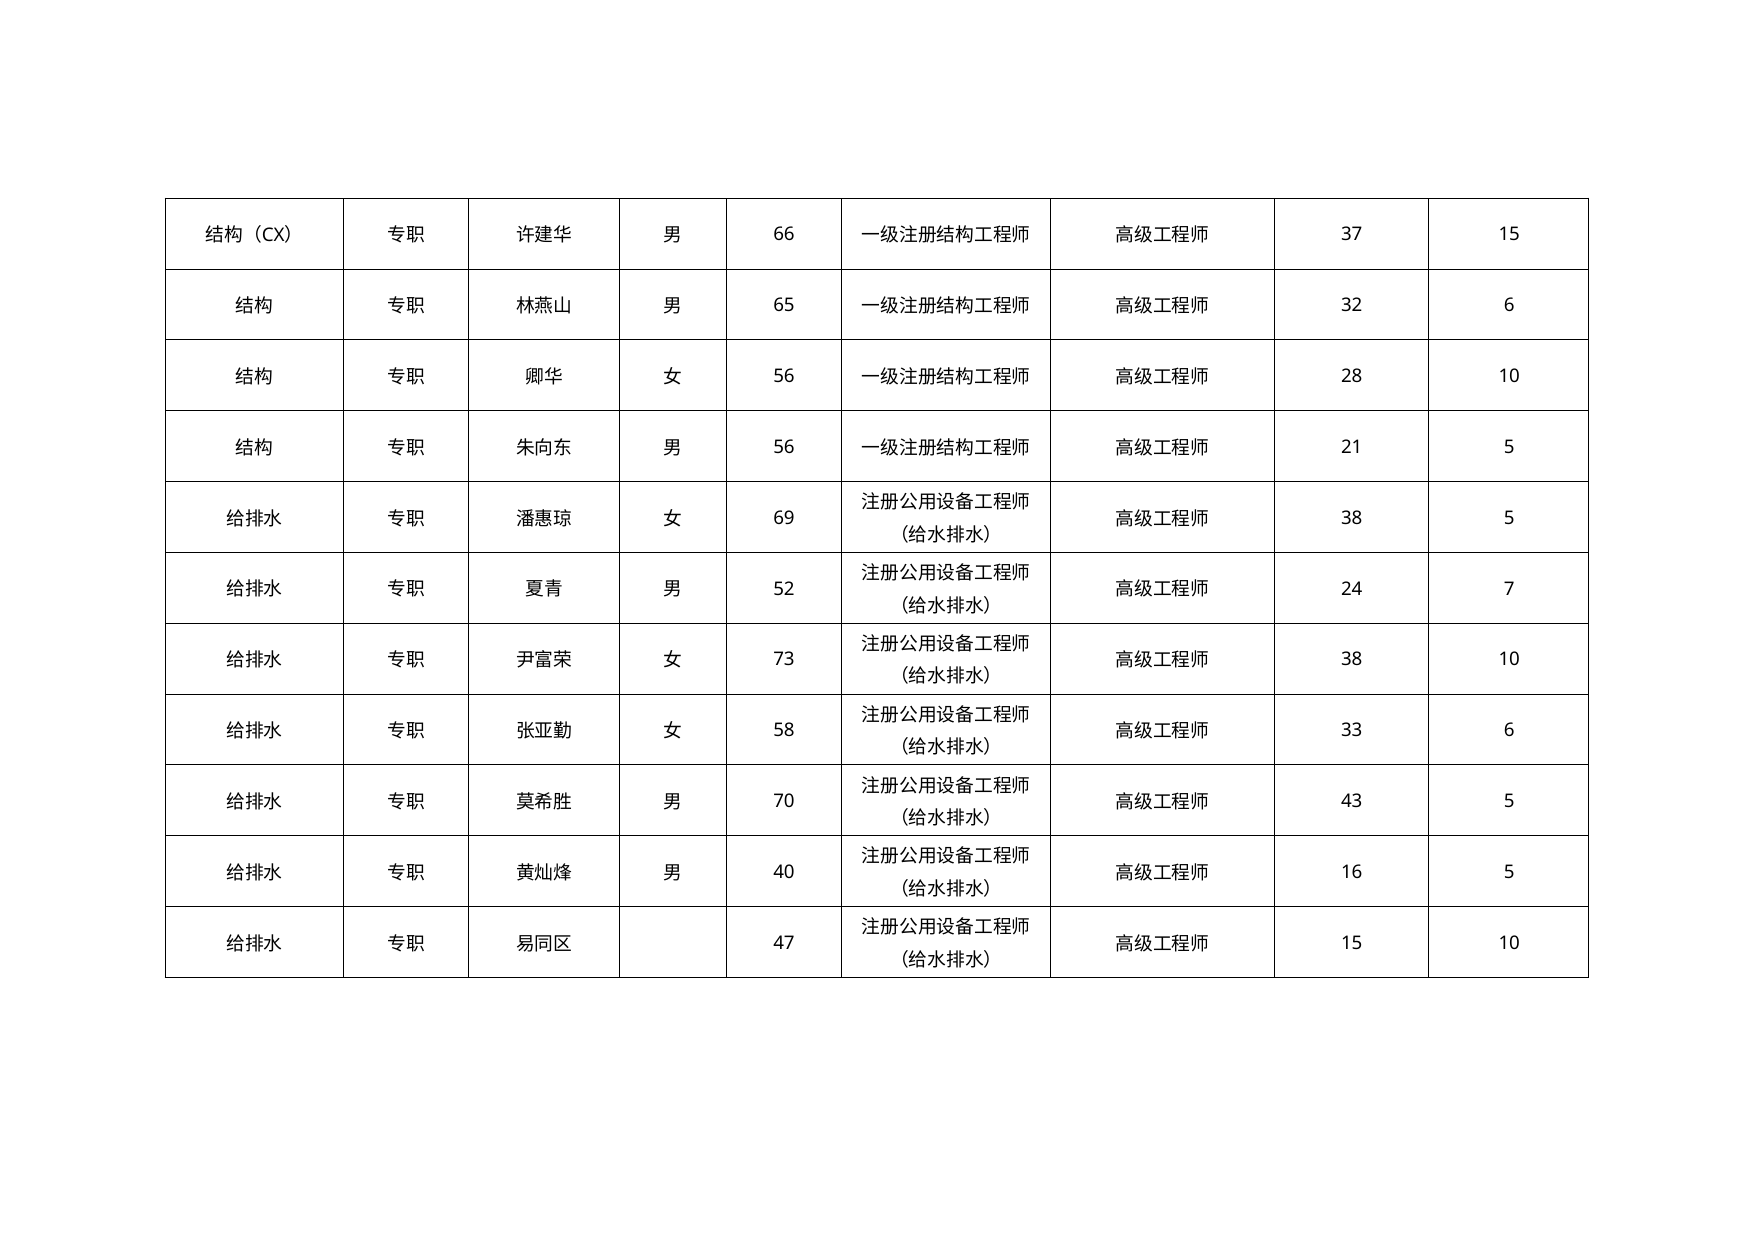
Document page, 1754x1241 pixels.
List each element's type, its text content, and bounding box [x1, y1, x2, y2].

table_cell 男 [620, 765, 726, 835]
table_cell 高级工程师 [1051, 553, 1274, 623]
table_cell 37 [1275, 199, 1428, 268]
table_cell 专职 [344, 199, 468, 268]
table_cell 38 [1275, 624, 1428, 693]
table_cell 专职 [344, 695, 468, 764]
table_cell 注册公用设备工程师（给水排水） [842, 624, 1050, 693]
table_cell 66 [727, 199, 841, 268]
table_cell 10 [1429, 907, 1588, 977]
table_cell 6 [1429, 270, 1588, 339]
table_cell 47 [727, 907, 841, 977]
table_cell 10 [1429, 340, 1588, 410]
table_cell 女 [620, 624, 726, 693]
table_cell 专职 [344, 836, 468, 906]
table_cell 15 [1275, 907, 1428, 977]
table_cell 一级注册结构工程师 [842, 270, 1050, 339]
table_cell 女 [620, 695, 726, 764]
table_cell 许建华 [469, 199, 619, 268]
table_cell 5 [1429, 765, 1588, 835]
table_cell [620, 907, 726, 977]
table_cell 28 [1275, 340, 1428, 410]
table_cell 24 [1275, 553, 1428, 623]
table_cell 专职 [344, 624, 468, 693]
table_cell 男 [620, 836, 726, 906]
table_cell 高级工程师 [1051, 624, 1274, 693]
table_cell 58 [727, 695, 841, 764]
table_cell 男 [620, 411, 726, 481]
table_cell 给排水 [166, 907, 343, 977]
table_cell 高级工程师 [1051, 411, 1274, 481]
table_cell 16 [1275, 836, 1428, 906]
table_cell 夏青 [469, 553, 619, 623]
table_cell 给排水 [166, 482, 343, 552]
table_cell 73 [727, 624, 841, 693]
table_cell 林燕山 [469, 270, 619, 339]
table_cell 高级工程师 [1051, 270, 1274, 339]
table_cell 高级工程师 [1051, 482, 1274, 552]
table_cell 女 [620, 482, 726, 552]
table_cell 专职 [344, 270, 468, 339]
table_cell 69 [727, 482, 841, 552]
table_cell 卿华 [469, 340, 619, 410]
table_cell 张亚勤 [469, 695, 619, 764]
table_cell 56 [727, 340, 841, 410]
table_cell 40 [727, 836, 841, 906]
table_cell 15 [1429, 199, 1588, 268]
table_cell 给排水 [166, 836, 343, 906]
table_cell 高级工程师 [1051, 199, 1274, 268]
table_cell 结构（CX） [166, 199, 343, 268]
table_cell 专职 [344, 482, 468, 552]
table_cell 高级工程师 [1051, 340, 1274, 410]
table_cell 潘惠琼 [469, 482, 619, 552]
table_cell 高级工程师 [1051, 695, 1274, 764]
table_cell 男 [620, 270, 726, 339]
table_cell 专职 [344, 553, 468, 623]
table_cell 43 [1275, 765, 1428, 835]
table_cell 朱向东 [469, 411, 619, 481]
table_cell 专职 [344, 340, 468, 410]
table_cell 男 [620, 553, 726, 623]
table_cell 女 [620, 340, 726, 410]
table_cell 给排水 [166, 553, 343, 623]
table_cell 专职 [344, 765, 468, 835]
table_cell 56 [727, 411, 841, 481]
table_cell 7 [1429, 553, 1588, 623]
table_cell 70 [727, 765, 841, 835]
table_cell 专职 [344, 411, 468, 481]
table_cell 结构 [166, 340, 343, 410]
table_cell 一级注册结构工程师 [842, 199, 1050, 268]
table_cell 注册公用设备工程师（给水排水） [842, 482, 1050, 552]
table_cell 高级工程师 [1051, 836, 1274, 906]
table_cell 结构 [166, 270, 343, 339]
table_cell 黄灿烽 [469, 836, 619, 906]
table_cell 10 [1429, 624, 1588, 693]
table_cell 65 [727, 270, 841, 339]
table_cell 给排水 [166, 765, 343, 835]
table_cell 33 [1275, 695, 1428, 764]
table_cell 5 [1429, 836, 1588, 906]
table_cell 结构 [166, 411, 343, 481]
table_cell 男 [620, 199, 726, 268]
table_cell 高级工程师 [1051, 907, 1274, 977]
table_cell 尹富荣 [469, 624, 619, 693]
table_cell 38 [1275, 482, 1428, 552]
table_cell 高级工程师 [1051, 765, 1274, 835]
table_cell 注册公用设备工程师（给水排水） [842, 907, 1050, 977]
table_cell 5 [1429, 411, 1588, 481]
table_cell 6 [1429, 695, 1588, 764]
table_cell 注册公用设备工程师（给水排水） [842, 695, 1050, 764]
table_cell 给排水 [166, 624, 343, 693]
table_cell 注册公用设备工程师（给水排水） [842, 765, 1050, 835]
table_cell 32 [1275, 270, 1428, 339]
table_cell 注册公用设备工程师（给水排水） [842, 553, 1050, 623]
table_cell 易同区 [469, 907, 619, 977]
table_cell 52 [727, 553, 841, 623]
table_cell 专职 [344, 907, 468, 977]
table_cell 给排水 [166, 695, 343, 764]
table_cell 5 [1429, 482, 1588, 552]
table_cell 一级注册结构工程师 [842, 340, 1050, 410]
table_cell 21 [1275, 411, 1428, 481]
table_cell 一级注册结构工程师 [842, 411, 1050, 481]
table_cell 注册公用设备工程师（给水排水） [842, 836, 1050, 906]
table_cell 莫希胜 [469, 765, 619, 835]
